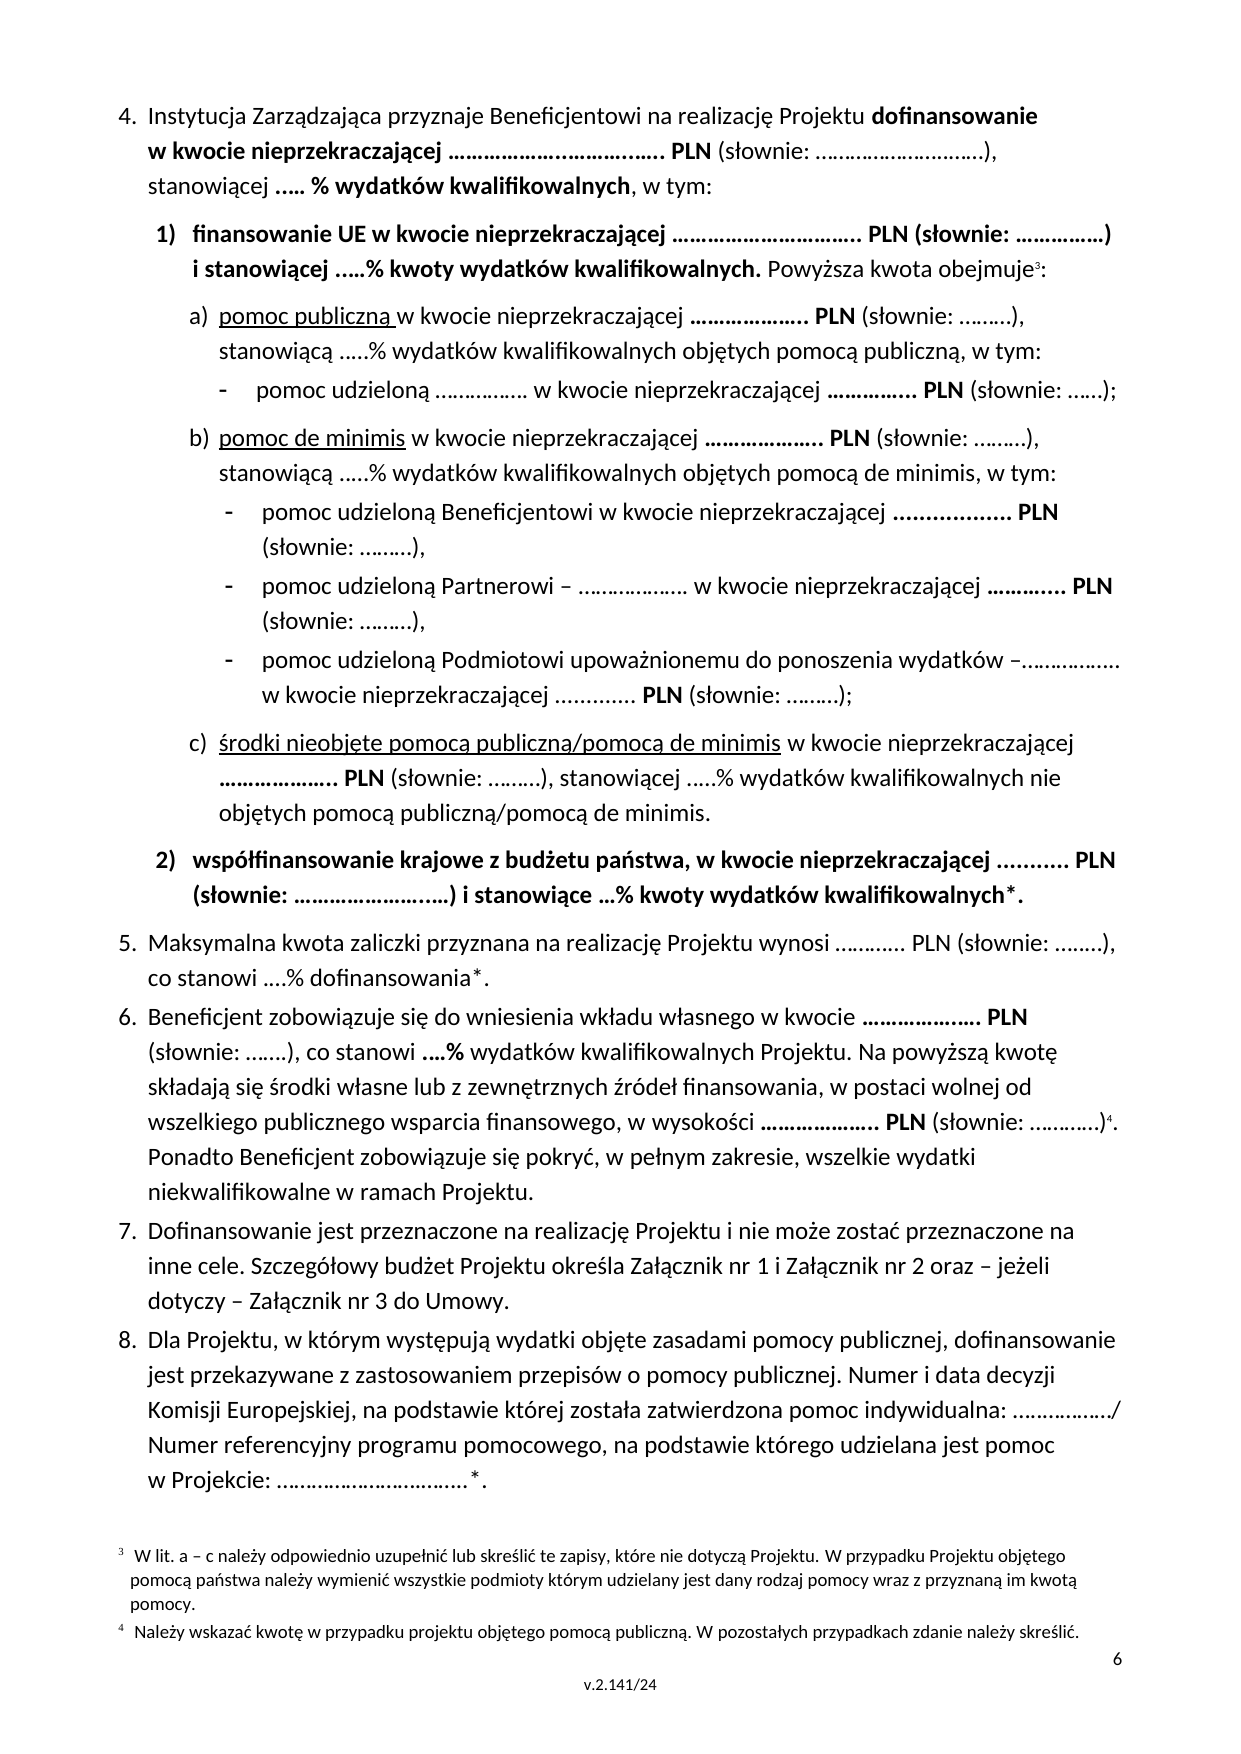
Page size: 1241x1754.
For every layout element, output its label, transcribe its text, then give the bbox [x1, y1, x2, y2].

list Dla Projektu, w którym występują wydatki objęte zasadami pomocy publicznej, dofinansowanie jest przekazywane z zastosowaniem przepisów o pomocy publicznej. Numer i data decyzji Komisji Europejskiej, na podstawie której została zatwierdzona pomoc indywidualna: …..…………/ Numer referencyjny programu pomocowego, na podstawie którego udzielana jest pomoc w Projekcie: …………………….……..*. [118, 1324, 1122, 1495]
list pomoc publiczną w kwocie nieprzekraczającej ……………….. PLN (słownie: ………), stanowiącą ..…% wydatków kwalifikowalnych objętych pomocą publiczną, w tym: [189, 300, 1122, 366]
list Instytucja Zarządzająca przyznaje Beneficjentowi na realizację Projektu dofinansowanie w kwocie nieprzekraczającej ………………..………..….. PLN (słownie: …………………..……), stanowiącej ..… % wydatków kwalifikowalnych, w tym: [118, 100, 1122, 201]
list współfinansowanie krajowe z budżetu państwa, w kwocie nieprzekraczającej ........... PLN (słownie: …………………..…) i stanowiące …% kwoty wydatków kwalifikowalnych*. [155, 844, 1122, 910]
list pomoc udzieloną ……………. w kwocie nieprzekraczającej …………... PLN (słownie: ……); [218, 374, 1122, 405]
list środki nieobjęte pomocą publiczną/pomocą de minimis w kwocie nieprzekraczającej ……………….. PLN (słownie: ………), stanowiącej ..…% wydatków kwalifikowalnych nie objętych pomocą publiczną/pomocą de minimis. [189, 727, 1122, 828]
list pomoc udzieloną Podmiotowi upoważnionemu do ponoszenia wydatków –…………….. w kwocie nieprzekraczającej ............. PLN (słownie: ………); [224, 644, 1122, 710]
list pomoc udzieloną Partnerowi – ………………. w kwocie nieprzekraczającej ……….... PLN (słownie: ………), [224, 570, 1122, 636]
list Dofinansowanie jest przeznaczone na realizację Projektu i nie może zostać przeznaczone na inne cele. Szczegółowy budżet Projektu określa Załącznik nr 1 i Załącznik nr 2 oraz – jeżeli dotyczy – Załącznik nr 3 do Umowy. [118, 1215, 1122, 1316]
list Maksymalna kwota zaliczki przyznana na realizację Projektu wynosi ………... PLN (słownie: …..…), co stanowi .…% dofinansowania*. [118, 927, 1122, 993]
list Beneficjent zobowiązuje się do wniesienia wkładu własnego w kwocie …………….…. PLN (słownie: …….), co stanowi .…% wydatków kwalifikowalnych Projektu. Na powyższą kwotę składają się środki własne lub z zewnętrznych źródeł finansowania, w postaci wolnej od wszelkiego publicznego wsparcia finansowego, w wysokości ……………….. PLN (słownie: …………). Ponadto Beneficjent zobowiązuje się pokryć, w pełnym zakresie, wszelkie wydatki niekwalifikowalne w ramach Projektu. [118, 1001, 1122, 1207]
list pomoc de minimis w kwocie nieprzekraczającej ……………….. PLN (słownie: ………), stanowiącą ..…% wydatków kwalifikowalnych objętych pomocą de minimis, w tym: [189, 422, 1122, 488]
list pomoc udzieloną Beneficjentowi w kwocie nieprzekraczającej .................. PLN (słownie: ………), [224, 496, 1122, 562]
list finansowanie UE w kwocie nieprzekraczającej ………………………….. PLN (słownie: ……………) i stanowiącej ..…% kwoty wydatków kwalifikowalnych. Powyższa kwota obejmuje: [155, 218, 1122, 283]
